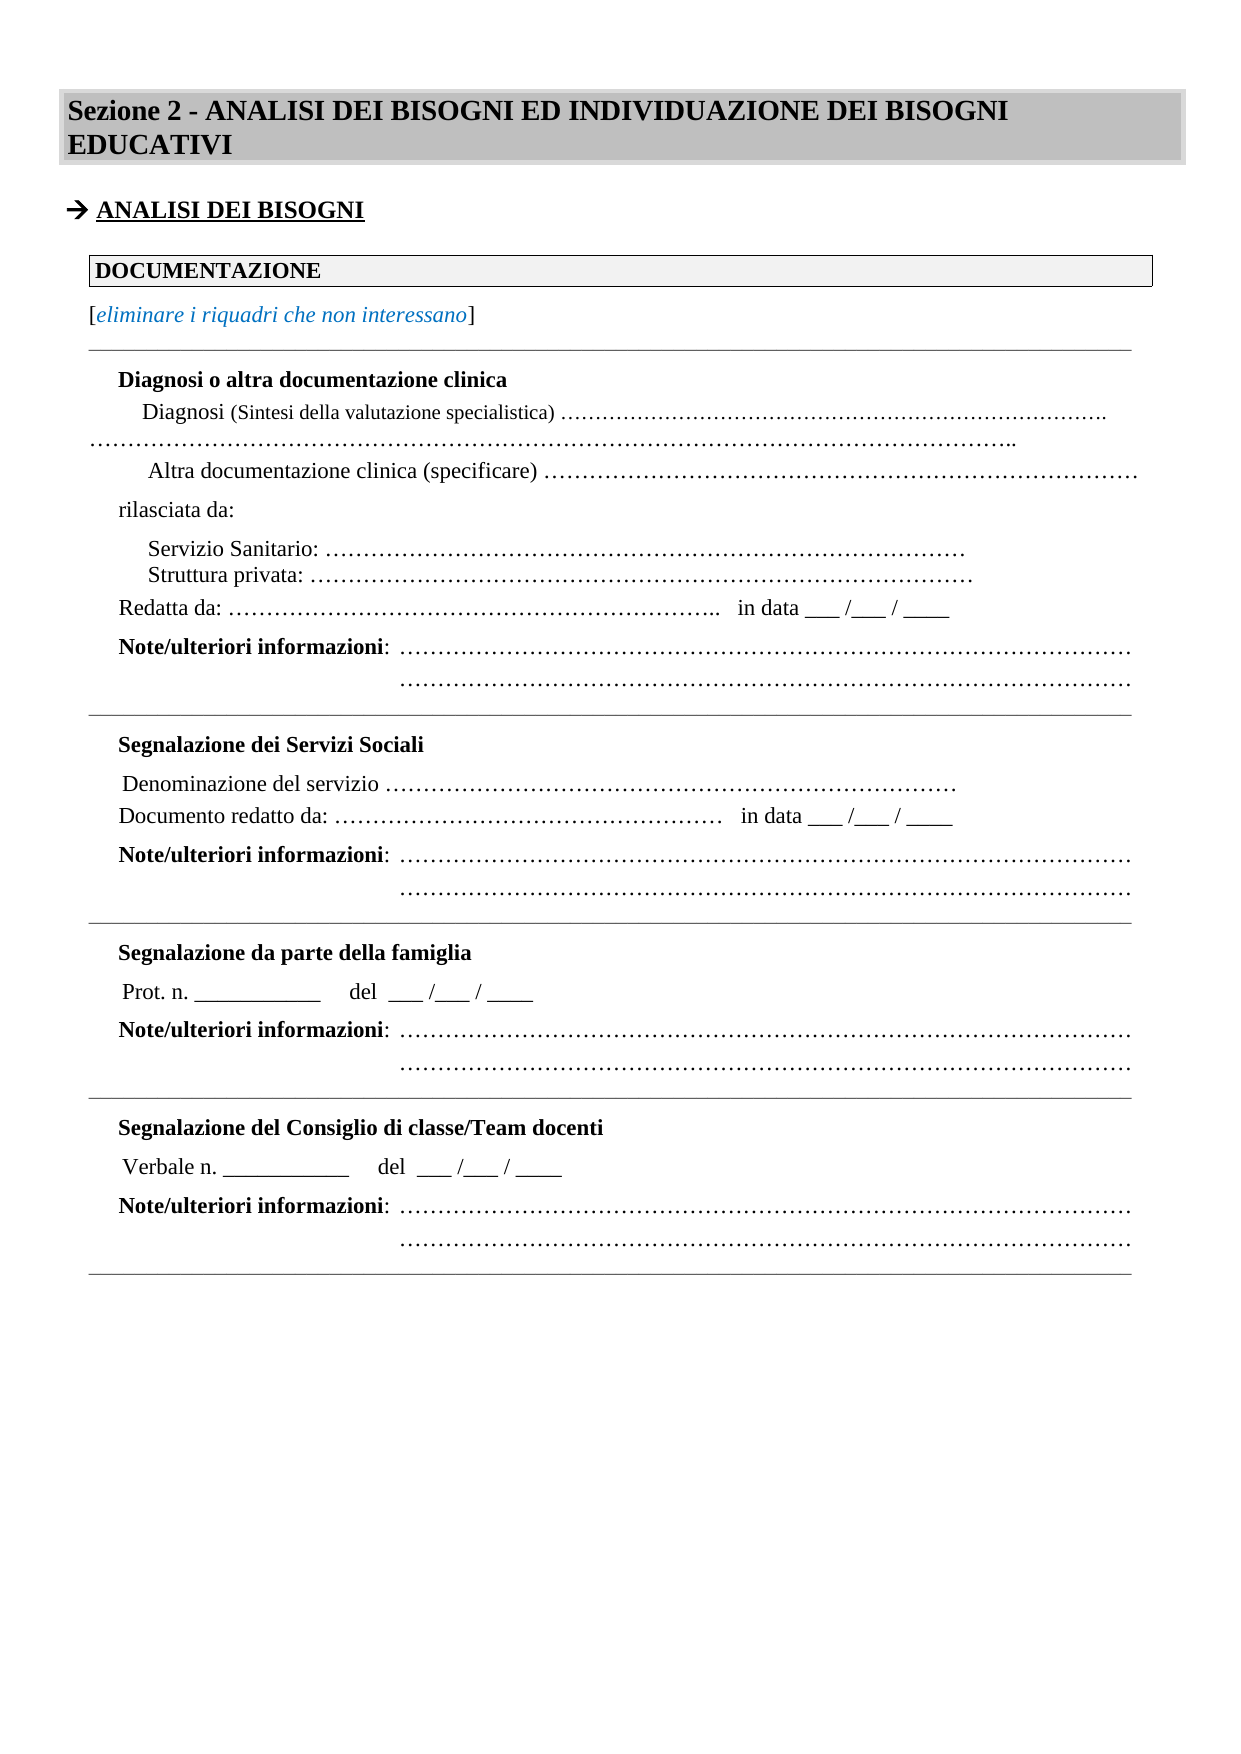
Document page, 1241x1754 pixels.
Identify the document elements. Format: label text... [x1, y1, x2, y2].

text  Servizio Sanitario: ………………………………………………………………………… [118, 535, 1152, 561]
text  Segnalazione del Consiglio di classe/Team docenti [89, 1114, 1152, 1141]
text  Segnalazione dei Servizi Sociali [89, 731, 1152, 757]
text Note/ulteriori informazioni: …………………………………………………………………………………… [118, 633, 1152, 659]
text ___________________________________________________________________________________________ [89, 900, 1152, 926]
text  Diagnosi o altra documentazione clinica [89, 366, 1152, 392]
text Note/ulteriori informazioni: …………………………………………………………………………………… [118, 1192, 1152, 1218]
text rilasciata da: [118, 496, 1152, 523]
text Redatta da: ……………………………………………………….. in data ___ /___ / ____ [118, 594, 1152, 620]
text ___________________________________________________________________________________________ [89, 327, 1152, 353]
text ___________________________________________________________________________________________ [89, 692, 1152, 718]
table_header DOCUMENTAZIONE [90, 256, 1152, 286]
text  Segnalazione da parte della famiglia [89, 939, 1152, 965]
text  Struttura privata: …………………………………………………………………………… [118, 561, 1152, 588]
text …………………………………………………………………………………… [118, 1225, 1152, 1251]
text  Altra documentazione clinica (specificare) …………………………………………………………………… [118, 457, 1152, 484]
text …………………………………………………………………………………… [118, 1049, 1152, 1076]
text ___________________________________________________________________________________________ [89, 1076, 1152, 1102]
text …………………………………………………………………………………… [118, 874, 1152, 900]
text Verbale n. ___________ del ___ /___ / ____ [89, 1153, 1152, 1179]
table_header Sezione 2 - ANALISI DEI BISOGNI ED INDIVIDUAZIONE DEI BISOGNI EDUCATIVI [64, 93, 1181, 160]
text  Diagnosi (Sintesi della valutazione specialistica) ……………………………………………………………………. ………………………………………………………………………………………………………….. [89, 398, 1152, 451]
text Documento redatto da: …………………………………………… in data ___ /___ / ____ [118, 802, 1152, 828]
text ___________________________________________________________________________________________ [89, 1251, 1152, 1277]
text Note/ulteriori informazioni: …………………………………………………………………………………… [118, 1017, 1152, 1043]
text Prot. n. ___________ del ___ /___ / ____ [89, 978, 1152, 1004]
text …………………………………………………………………………………… [118, 666, 1152, 692]
text Note/ulteriori informazioni: …………………………………………………………………………………… [118, 841, 1152, 867]
table_header ANALISI DEI BISOGNI [59, 194, 1152, 226]
text [eliminare i riquadri che non interessano] [89, 301, 1152, 327]
text Denominazione del servizio ………………………………………………………………… [89, 769, 1152, 796]
